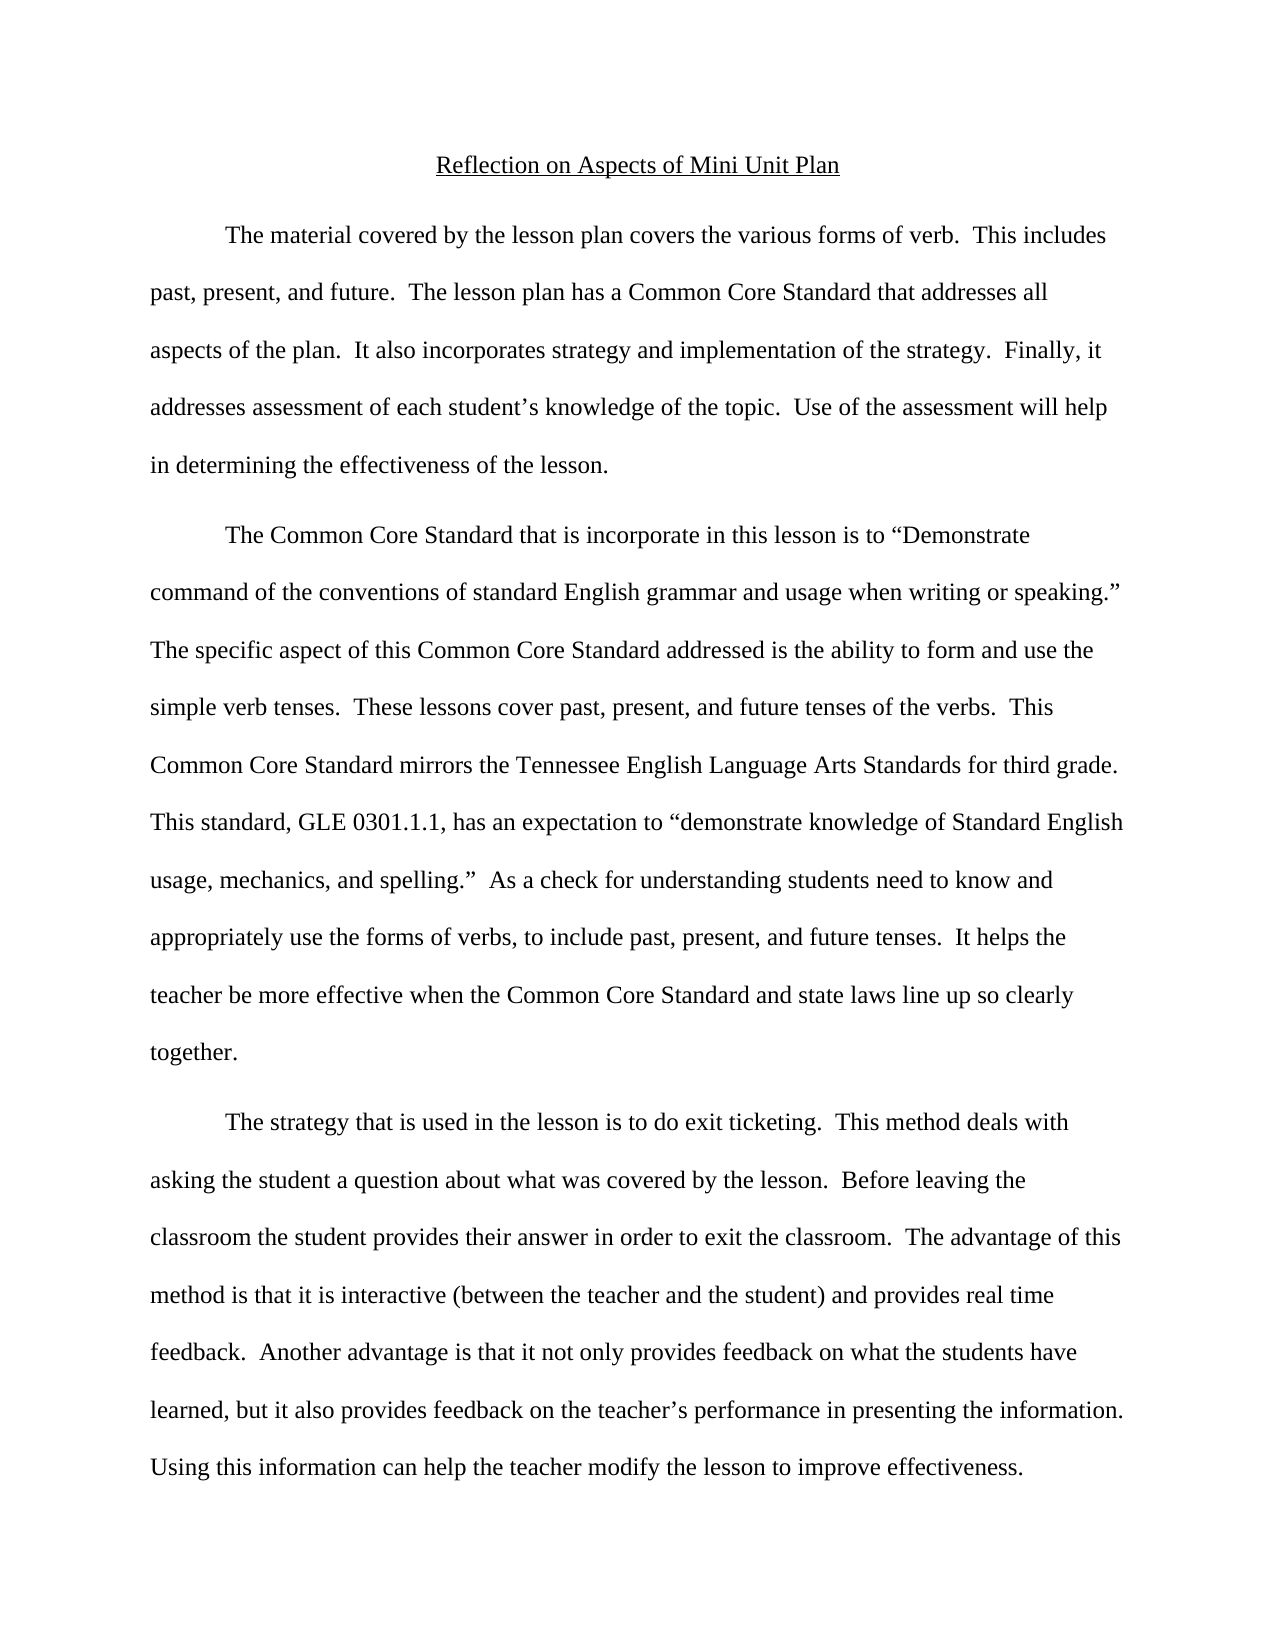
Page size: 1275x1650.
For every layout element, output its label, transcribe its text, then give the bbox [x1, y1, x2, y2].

text The strategy that is used in the lesson is to do exit ticketing. This method deals with asking the student a question about what was covered by the lesson. Before leaving the classroom the student provides their answer in order to exit the classroom. The advantage of this method is that it is interactive (between the teacher and the student) and provides real time feedback. Another advantage is that it not only provides feedback on what the students have learned, but it also provides feedback on the teacher’s performance in presenting the information. Using this information can help the teacher modify the lesson to improve effectiveness. [150, 1107, 1125, 1481]
text The Common Core Standard that is incorporate in this lesson is to “Demonstrate command of the conventions of standard English grammar and usage when writing or speaking.” The specific aspect of this Common Core Standard addressed is the ability to form and use the simple verb tenses. These lessons cover past, present, and future tenses of the verbs. This Common Core Standard mirrors the Tennessee English Language Arts Standards for third grade. This standard, GLE 0301.1.1, has an expectation to “demonstrate knowledge of Standard English usage, mechanics, and spelling.” As a check for understanding students need to know and appropriately use the forms of verbs, to include past, present, and future tenses. It helps the teacher be more effective when the Common Core Standard and state laws line up so clearly together. [150, 520, 1125, 1066]
text Reflection on Aspects of Mini Unit Plan [150, 150, 1125, 179]
text The material covered by the lesson plan covers the various forms of verb. This includes past, present, and future. The lesson plan has a Common Core Standard that addresses all aspects of the plan. It also incorporates strategy and implementation of the strategy. Finally, it addresses assessment of each student’s knowledge of the topic. Use of the assessment will help in determining the effectiveness of the lesson. [150, 220, 1125, 479]
